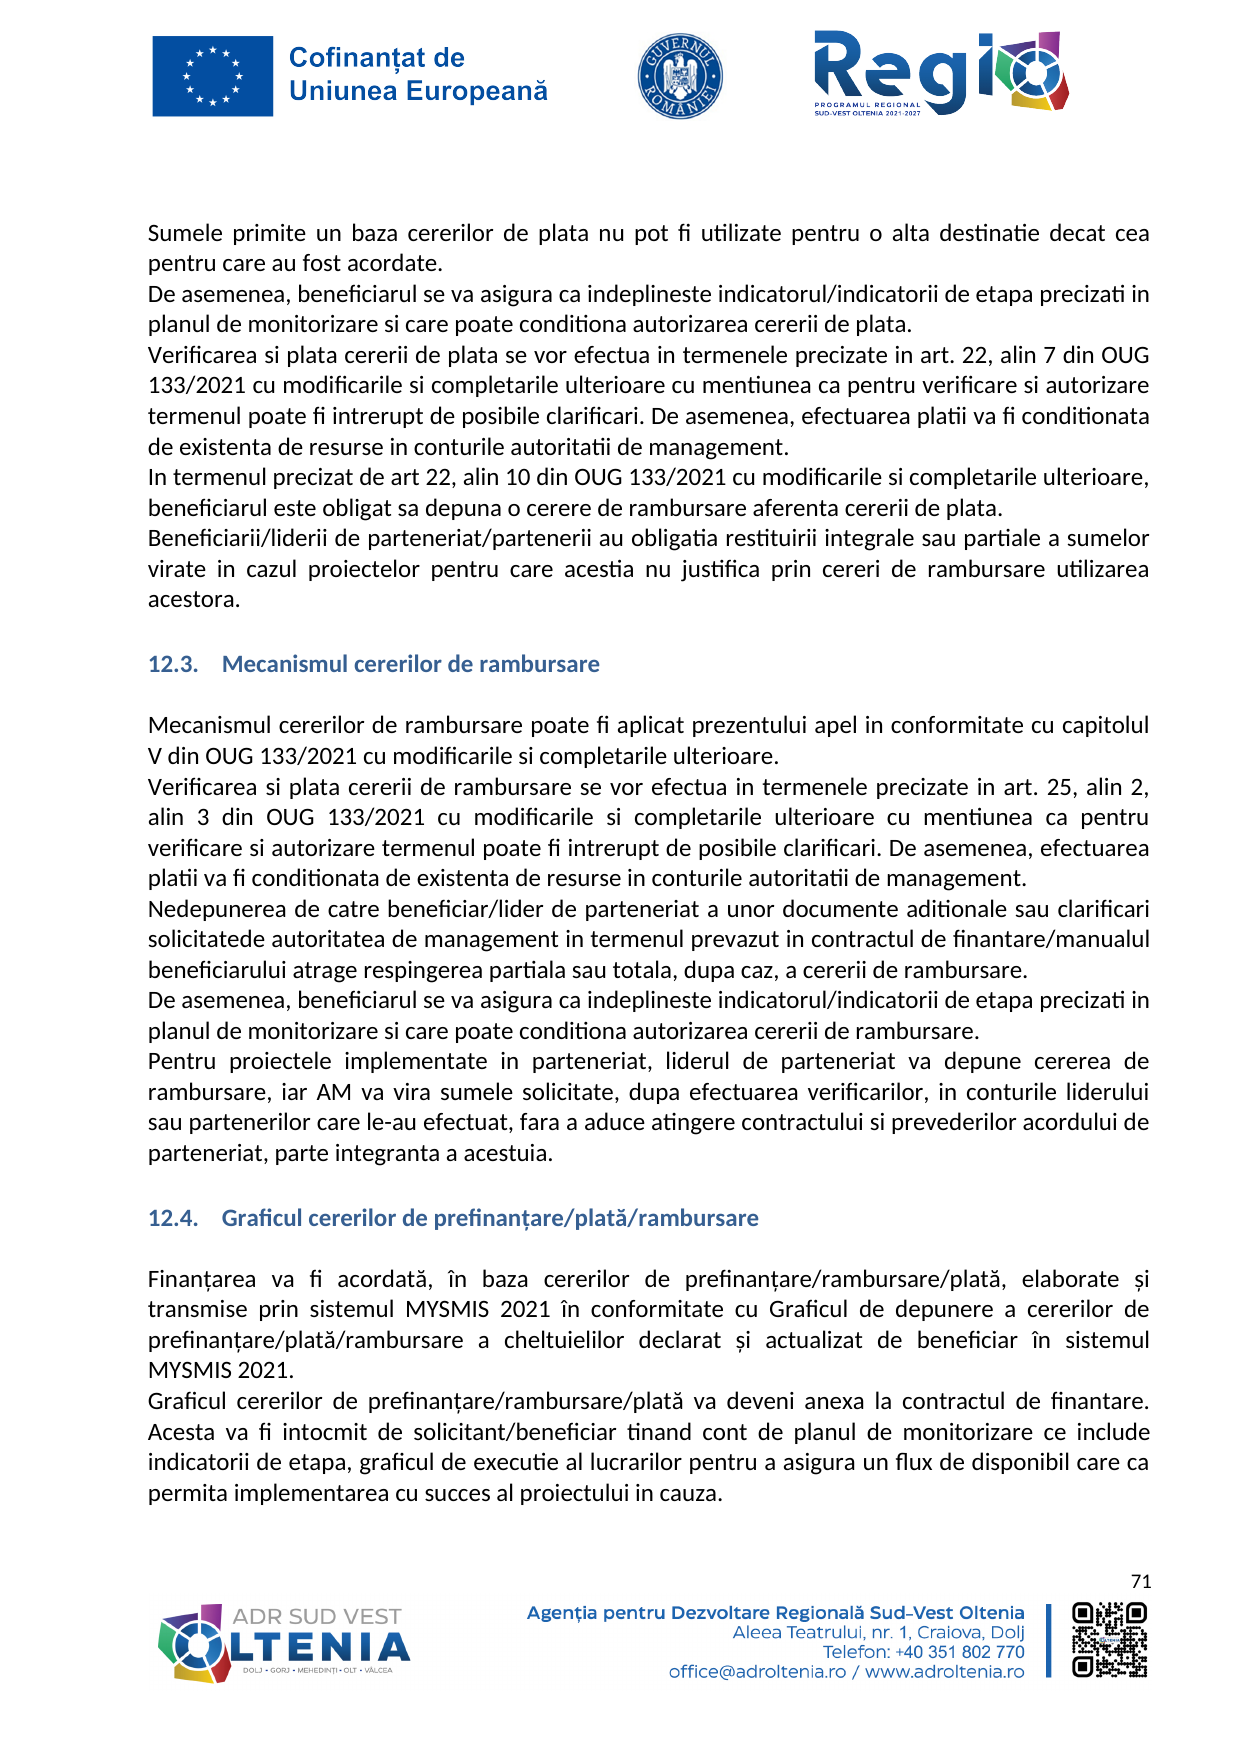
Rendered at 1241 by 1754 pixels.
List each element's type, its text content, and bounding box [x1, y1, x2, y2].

text Graficul cererilor de prefinanțare/rambursare/plată va deveni anexa la contractul de finantare. Acesta va fi intocmit de solicitant/beneficiar tinand cont de planul de monitorizare ce include indicatorii de etapa, graficul de executie al lucrarilor pentru a asigura un flux de disponibil care ca permita implementarea cu succes al proiectului in cauza. [148, 1385, 1152, 1507]
text Pentru proiectele implementate in parteneriat, liderul de parteneriat va depune cererea de rambursare, iar AM va vira sumele solicitate, dupa efectuarea verificarilor, in conturile liderului sau partenerilor care le-au efectuat, fara a aduce atingere contractului si prevederilor acordului de parteneriat, parte integranta a acestuia. [148, 1045, 1152, 1167]
text Mecanismul cererilor de rambursare poate fi aplicat prezentului apel in conformitate cu capitolul V din OUG 133/2021 cu modificarile si completarile ulterioare. [148, 709, 1152, 771]
text Beneficiarii/liderii de parteneriat/partenerii au obligatia restituirii integrale sau partiale a sumelor virate in cazul proiectelor pentru care acestia nu justifica prin cereri de rambursare utilizarea acestora. [148, 522, 1152, 614]
text 12.3. Mecanismul cererilor de rambursare [148, 648, 1152, 679]
text Nedepunerea de catre beneficiar/lider de parteneriat a unor documente aditionale sau clarificari solicitatede autoritatea de management in termenul prevazut in contractul de finantare/manualul beneficiarului atrage respingerea partiala sau totala, dupa caz, a cererii de rambursare. [148, 893, 1152, 984]
text Verificarea si plata cererii de rambursare se vor efectua in termenele precizate in art. 25, alin 2, alin 3 din OUG 133/2021 cu modificarile si completarile ulterioare cu mentiunea ca pentru verificare si autorizare termenul poate fi intrerupt de posibile clarificari. De asemenea, efectuarea platii va fi conditionata de existenta de resurse in conturile autoritatii de management. [148, 771, 1152, 893]
text 12.4. Graficul cererilor de prefinanțare/plată/rambursare [148, 1202, 1152, 1233]
text Sumele primite un baza cererilor de plata nu pot fi utilizate pentru o alta destinatie decat cea pentru care au fost acordate. [148, 217, 1152, 278]
picture [148, 1593, 1152, 1691]
picture [633, 31, 728, 121]
text Verificarea si plata cererii de plata se vor efectua in termenele precizate in art. 22, alin 7 din OUG 133/2021 cu modificarile si completarile ulterioare cu mentiunea ca pentru verificare si autorizare termenul poate fi intrerupt de posibile clarificari. De asemenea, efectuarea platii va fi conditionata de existenta de resurse in conturile autoritatii de management. [148, 339, 1152, 461]
text De asemenea, beneficiarul se va asigura ca indeplineste indicatorul/indicatorii de etapa precizati in planul de monitorizare si care poate conditiona autorizarea cererii de rambursare. [148, 984, 1152, 1045]
text Finanțarea va fi acordată, în baza cererilor de prefinanțare/rambursare/plată, elaborate și transmise prin sistemul MYSMIS 2021 în conformitate cu Graficul de depunere a cererilor de prefinanțare/plată/rambursare a cheltuielilor declarat și actualizat de beneficiar în sistemul MYSMIS 2021. [148, 1263, 1152, 1385]
text De asemenea, beneficiarul se va asigura ca indeplineste indicatorul/indicatorii de etapa precizati in planul de monitorizare si care poate conditiona autorizarea cererii de plata. [148, 278, 1152, 339]
text In termenul precizat de art 22, alin 10 din OUG 133/2021 cu modificarile si completarile ulterioare, beneficiarul este obligat sa depuna o cerere de rambursare aferenta cererii de plata. [148, 461, 1152, 522]
picture [147, 31, 550, 120]
picture [812, 29, 1071, 119]
